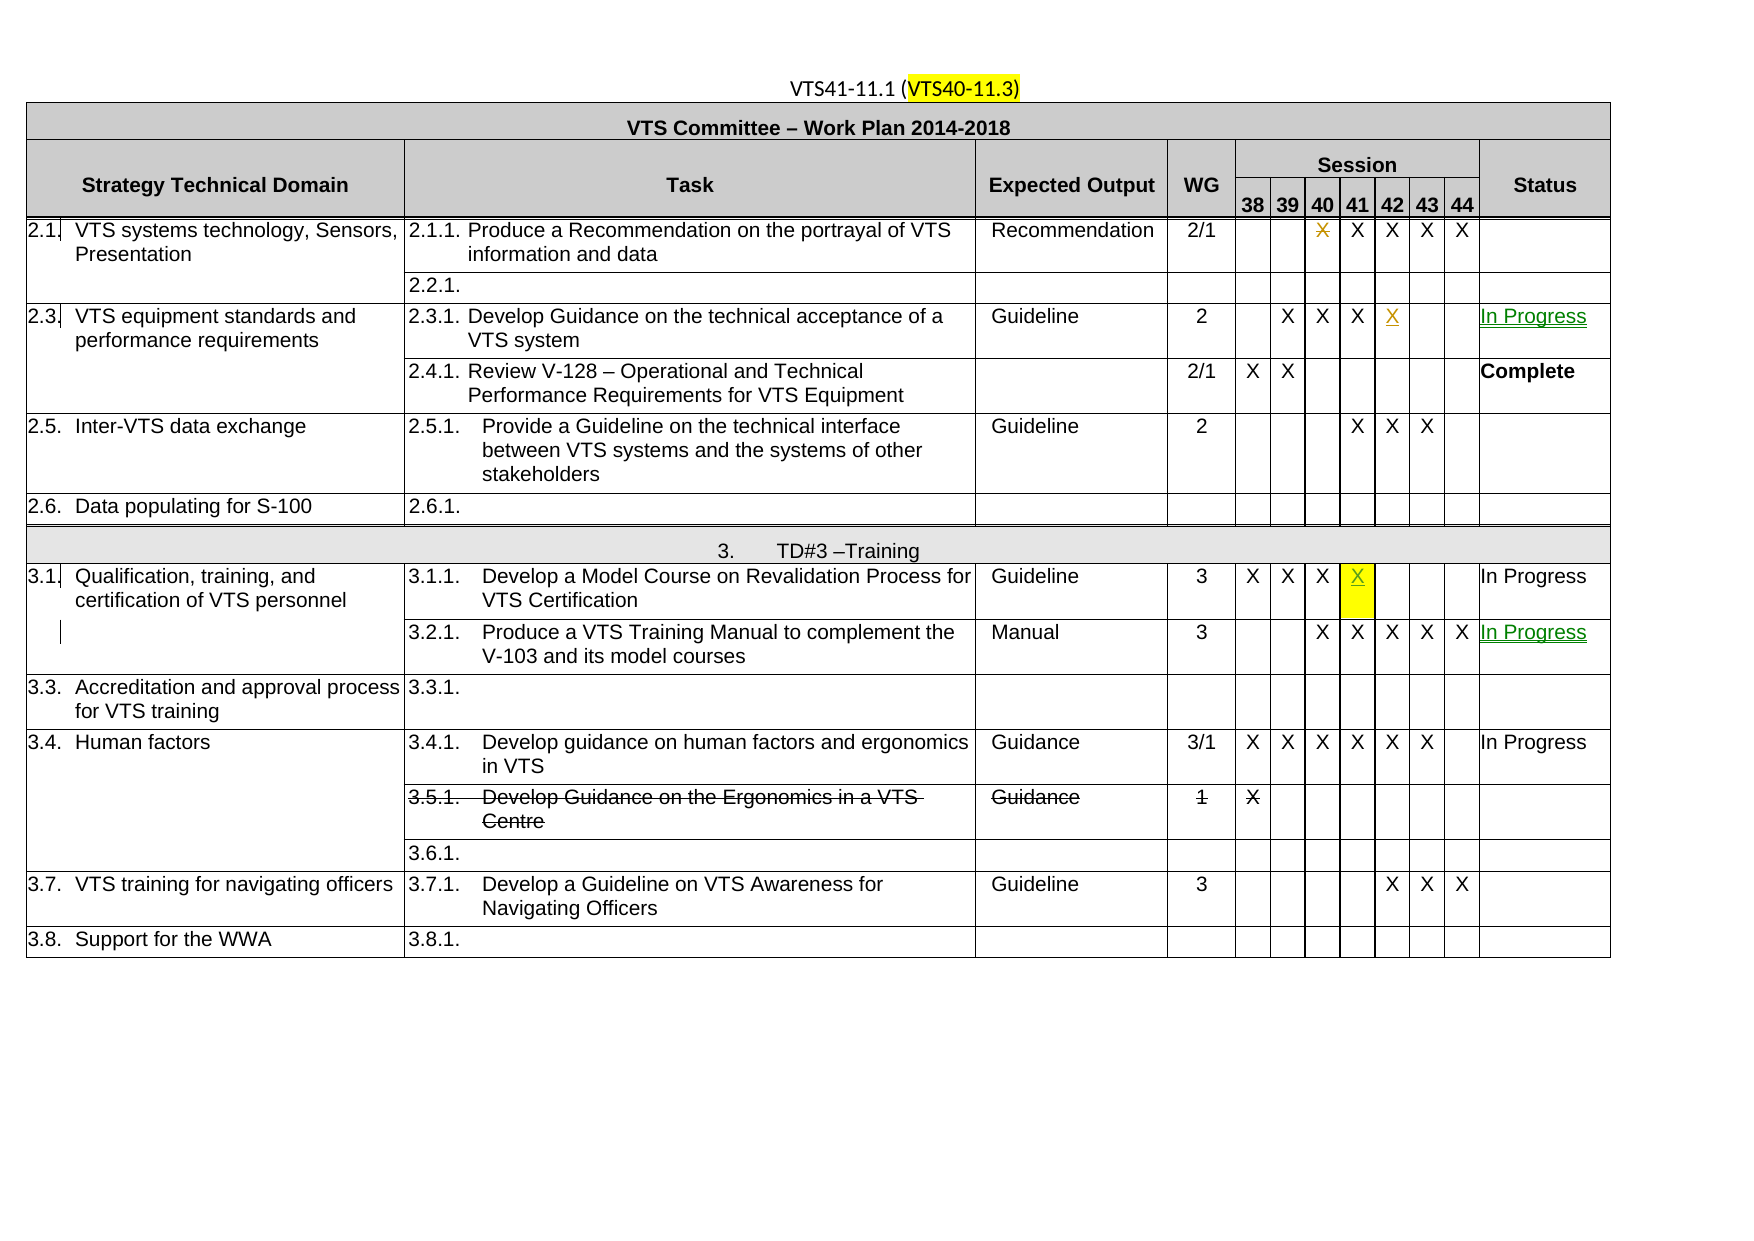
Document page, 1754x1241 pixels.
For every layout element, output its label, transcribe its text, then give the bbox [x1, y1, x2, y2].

table_cell Develop Guidance on the technical acceptance of a VTS system [405, 304, 975, 358]
table_cell 2/1 [1168, 220, 1235, 272]
table_cell [1341, 785, 1374, 839]
table_cell Review V-128 – Operational and Technical Performance Requirements for VTS Equipment [405, 359, 975, 413]
table_cell [1306, 359, 1339, 413]
table_cell Recommendation [976, 220, 1167, 272]
table_cell TD#3 –Training [27, 527, 1610, 563]
table_cell [1445, 840, 1479, 871]
table_cell [1271, 220, 1304, 272]
table_cell [1236, 494, 1270, 524]
table_cell [1445, 675, 1479, 729]
table_cell Support for the WWA [27, 927, 404, 957]
table_cell [1445, 494, 1479, 524]
table_cell VTS equipment standards and performance requirements [27, 304, 404, 413]
table_cell Guidance [976, 785, 1167, 839]
table_cell [1376, 494, 1409, 524]
table_cell Accreditation and approval process for VTS training [27, 675, 404, 729]
table_cell [1236, 304, 1270, 358]
table_cell [1480, 273, 1610, 303]
table_cell X [1271, 359, 1304, 413]
table_cell [1271, 414, 1304, 492]
table_cell 2 [1168, 414, 1235, 492]
table_cell Qualification, training, and certification of VTS personnel [27, 564, 404, 674]
table_cell Status [1480, 140, 1610, 216]
table_cell [1480, 840, 1610, 871]
table_cell [1236, 220, 1270, 272]
table_cell 42 [1376, 178, 1409, 216]
table_cell [1271, 785, 1304, 839]
table_cell VTS training for navigating officers [27, 872, 404, 926]
table_cell [1410, 927, 1444, 957]
table_cell [1445, 273, 1479, 303]
table_cell [405, 927, 975, 957]
table_cell [1168, 675, 1235, 729]
table_cell [1306, 785, 1339, 839]
table_cell X [1306, 564, 1339, 618]
table_cell [976, 675, 1167, 729]
table_cell VTS systems technology, Sensors, Presentation [27, 220, 404, 303]
table_cell X [1271, 304, 1304, 358]
table_cell Expected Output [976, 140, 1167, 216]
table_cell [1376, 359, 1409, 413]
table_cell [976, 840, 1167, 871]
table_cell [1306, 675, 1339, 729]
table_cell [1410, 564, 1444, 618]
table_cell In Progress [1480, 730, 1610, 784]
table_cell Develop a Guideline on VTS Awareness for Navigating Officers [405, 872, 975, 926]
table_cell Develop Guidance on the Ergonomics in a VTS Centre [405, 785, 975, 839]
table_cell 1 [1168, 785, 1235, 839]
table_cell X [1410, 620, 1444, 674]
table_cell Guideline [976, 872, 1167, 926]
table_cell [1480, 927, 1610, 957]
table_cell [405, 840, 975, 871]
table_cell [405, 273, 975, 303]
table_cell [1341, 273, 1374, 303]
table_cell [1410, 675, 1444, 729]
table_cell [1480, 304, 1610, 358]
table_cell [1480, 872, 1610, 926]
table_cell [1341, 872, 1374, 926]
table_cell Guidance [976, 730, 1167, 784]
table_cell X [1271, 564, 1304, 618]
table_cell X [1341, 220, 1374, 272]
table_cell [1341, 840, 1374, 871]
table_cell [1445, 785, 1479, 839]
table_cell [1271, 494, 1304, 524]
table_cell X [1410, 872, 1444, 926]
table_cell [1445, 414, 1479, 492]
table_cell X [1306, 730, 1339, 784]
table_cell [1306, 840, 1339, 871]
table_cell [1480, 785, 1610, 839]
table_cell [1480, 675, 1610, 729]
table_cell Guideline [976, 304, 1167, 358]
table_cell Task [405, 140, 975, 216]
table_cell [1341, 359, 1374, 413]
table_cell Guideline [976, 564, 1167, 618]
table_cell [1445, 359, 1479, 413]
table_cell Manual [976, 620, 1167, 674]
table_cell [1376, 273, 1409, 303]
table_cell [1376, 564, 1409, 618]
table_cell [1376, 927, 1409, 957]
table_cell Complete [1480, 359, 1610, 413]
table_cell [1376, 840, 1409, 871]
table_cell [1306, 494, 1339, 524]
table_cell Develop a Model Course on Revalidation Process for VTS Certification [405, 564, 975, 618]
table_cell [1480, 494, 1610, 524]
table_cell X [1376, 730, 1409, 784]
table_cell 43 [1410, 178, 1444, 216]
table_cell [1445, 564, 1479, 618]
table_cell Session [1236, 140, 1479, 177]
table_cell X [1376, 220, 1409, 272]
table_cell X [1236, 730, 1270, 784]
table_header VTS Committee – Work Plan 2014-2018 [27, 103, 1610, 139]
table_cell Strategy Technical Domain [27, 140, 404, 216]
table_cell Develop guidance on human factors and ergonomics in VTS [405, 730, 975, 784]
table_cell [1168, 927, 1235, 957]
table_cell [1271, 840, 1304, 871]
table_cell [1410, 840, 1444, 871]
table_cell X [1341, 620, 1374, 674]
table_cell [1236, 620, 1270, 674]
table_cell 3 [1168, 872, 1235, 926]
table_cell [1168, 494, 1235, 524]
table_cell X [1236, 785, 1270, 839]
table_cell [1410, 785, 1444, 839]
table_cell Provide a Guideline on the technical interface between VTS systems and the systems of other stakeholders [405, 414, 975, 492]
table_cell Produce a Recommendation on the portrayal of VTS information and data [405, 220, 975, 272]
table_cell [1168, 840, 1235, 871]
table_cell [1271, 620, 1304, 674]
table_cell Inter-VTS data exchange [27, 414, 404, 492]
table_cell WG [1168, 140, 1235, 216]
table_cell X [1341, 304, 1374, 358]
table_cell X [1445, 220, 1479, 272]
table_cell [1236, 840, 1270, 871]
table_cell [1271, 872, 1304, 926]
table_cell [1306, 273, 1339, 303]
table_cell In Progress [1480, 564, 1610, 618]
table_cell [1445, 730, 1479, 784]
table_cell 44 [1445, 178, 1479, 216]
table_cell [976, 927, 1167, 957]
table_cell [1376, 785, 1409, 839]
table_cell 2 [1168, 304, 1235, 358]
table_cell [1271, 675, 1304, 729]
table_cell X [1376, 414, 1409, 492]
table_cell [1306, 220, 1339, 272]
table_cell Human factors [27, 730, 404, 871]
table_cell [1271, 927, 1304, 957]
table_cell [1341, 494, 1374, 524]
table_cell [1480, 620, 1610, 674]
table_cell [1410, 304, 1444, 358]
table_cell X [1410, 730, 1444, 784]
table_cell 41 [1341, 178, 1374, 216]
table_cell 2/1 [1168, 359, 1235, 413]
table_cell [1271, 273, 1304, 303]
table_cell [1410, 494, 1444, 524]
table_cell [1168, 273, 1235, 303]
table_cell Produce a VTS Training Manual to complement the V-103 and its model courses [405, 620, 975, 674]
table_cell X [1410, 220, 1444, 272]
table_cell [1341, 564, 1374, 618]
table_cell X [1306, 304, 1339, 358]
table_cell 3/1 [1168, 730, 1235, 784]
table_cell 40 [1306, 178, 1339, 216]
table_cell X [1445, 872, 1479, 926]
table_cell 3 [1168, 564, 1235, 618]
table_cell X [1341, 414, 1374, 492]
table_cell [1410, 359, 1444, 413]
table_cell [976, 494, 1167, 524]
table_cell [405, 675, 975, 729]
table_cell X [1410, 414, 1444, 492]
table_cell X [1445, 620, 1479, 674]
table_cell X [1236, 564, 1270, 618]
table_cell Guideline [976, 414, 1167, 492]
table_cell [1306, 872, 1339, 926]
table_cell [1236, 872, 1270, 926]
table_cell X [1306, 620, 1339, 674]
table_cell [405, 494, 975, 524]
table_cell [1445, 304, 1479, 358]
table_cell X [1376, 872, 1409, 926]
table_cell Data populating for S-100 [27, 494, 404, 524]
table_cell [1236, 414, 1270, 492]
table_cell [1306, 927, 1339, 957]
table_cell 39 [1271, 178, 1304, 216]
table_cell [1410, 273, 1444, 303]
table_cell X [1271, 730, 1304, 784]
table_cell 38 [1236, 178, 1270, 216]
table_cell [1236, 273, 1270, 303]
table_cell [1480, 220, 1610, 272]
table_cell 3 [1168, 620, 1235, 674]
table_cell [1341, 675, 1374, 729]
table_cell [976, 359, 1167, 413]
table_cell X [1376, 620, 1409, 674]
table_cell X [1236, 359, 1270, 413]
table_cell [1480, 414, 1610, 492]
table_cell [1445, 927, 1479, 957]
table_cell [1306, 414, 1339, 492]
table_cell [976, 273, 1167, 303]
table_cell [1376, 675, 1409, 729]
table_cell [1236, 675, 1270, 729]
table_cell [1376, 304, 1409, 358]
table_cell X [1341, 730, 1374, 784]
table_cell [1236, 927, 1270, 957]
table_cell [1341, 927, 1374, 957]
